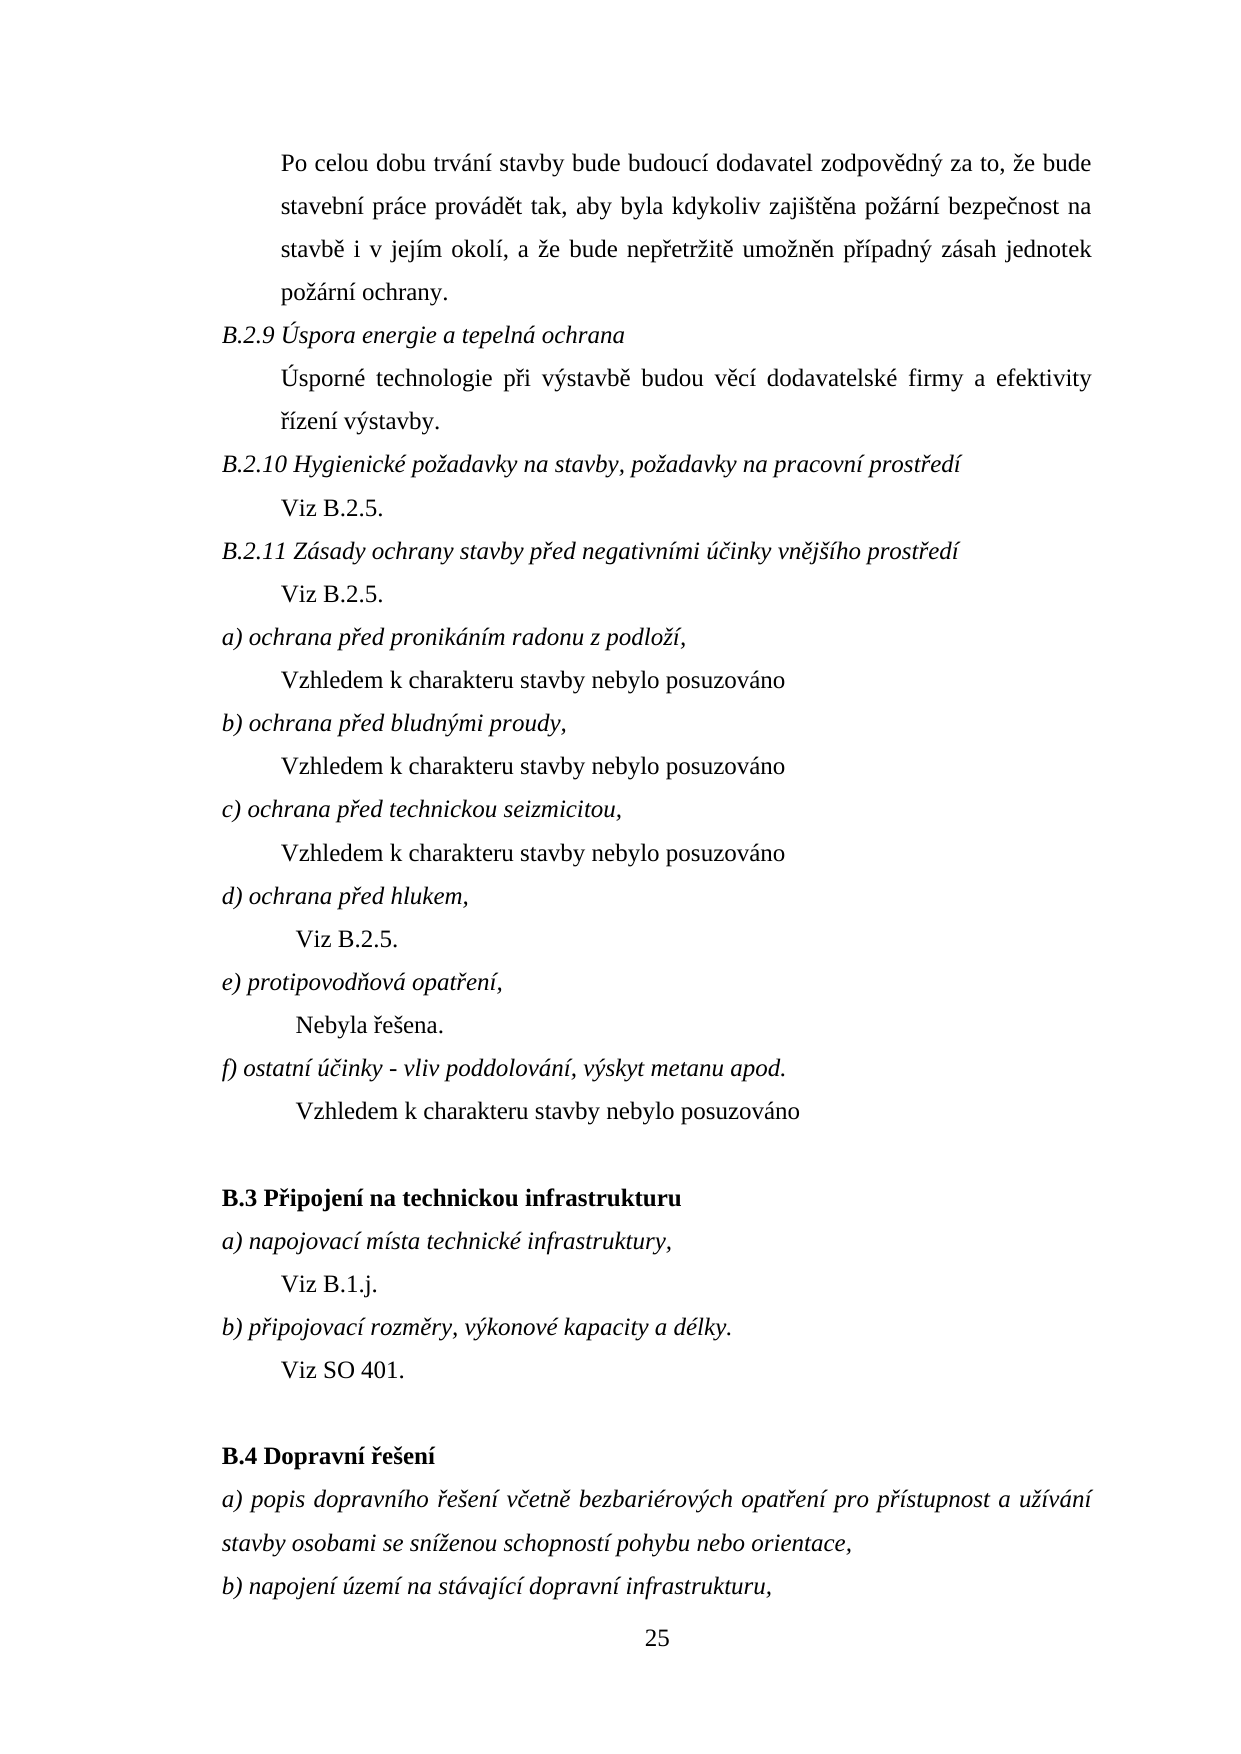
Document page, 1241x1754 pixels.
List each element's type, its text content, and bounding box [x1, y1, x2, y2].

text Viz B.2.5. [281, 579, 1093, 608]
text b) připojovací rozměry, výkonové kapacity a délky. [222, 1312, 1093, 1341]
text Vzhledem k charakteru stavby nebylo posuzováno [281, 838, 1093, 866]
text Úsporné technologie při výstavbě budou věcí dodavatelské firmy a efektivity řízení výstavby. [281, 363, 1093, 435]
text Viz B.2.5. [281, 493, 1093, 521]
text a) popis dopravního řešení včetně bezbariérových opatření pro přístupnost a užívání stavby osobami se sníženou schopností pohybu nebo orientace, [222, 1484, 1093, 1556]
text B.4 Dopravní řešení [222, 1441, 1093, 1470]
text Nebyla řešena. [222, 1010, 1093, 1039]
text Viz B.1.j. [281, 1269, 1093, 1298]
text d) ochrana před hlukem, [222, 881, 1093, 909]
text B.3 Připojení na technickou infrastrukturu [222, 1183, 1093, 1211]
text b) napojení území na stávající dopravní infrastrukturu, [222, 1571, 1093, 1599]
text Po celou dobu trvání stavby bude budoucí dodavatel zodpovědný za to, že bude stavební práce provádět tak, aby byla kdykoliv zajištěna požární bezpečnost na stavbě i v jejím okolí, a že bude nepřetržitě umožněn případný zásah jednotek požární ochrany. [281, 148, 1093, 306]
text c) ochrana před technickou seizmicitou, [222, 794, 1093, 823]
text b) ochrana před bludnými proudy, [222, 708, 1093, 737]
text B.2.10 Hygienické požadavky na stavby, požadavky na pracovní prostředí [222, 449, 1093, 478]
text a) napojovací místa technické infrastruktury, [222, 1226, 1093, 1254]
text Vzhledem k charakteru stavby nebylo posuzováno [281, 751, 1093, 780]
text a) ochrana před pronikáním radonu z podloží, [222, 622, 1093, 651]
text Vzhledem k charakteru stavby nebylo posuzováno [281, 665, 1093, 694]
text Viz B.2.5. [281, 924, 1093, 953]
text Viz SO 401. [222, 1355, 1093, 1384]
text Vzhledem k charakteru stavby nebylo posuzováno [281, 1096, 1093, 1125]
text f) ostatní účinky - vliv poddolování, výskyt metanu apod. [222, 1053, 1093, 1082]
text B.2.11 Zásady ochrany stavby před negativními účinky vnějšího prostředí [222, 536, 1093, 564]
text e) protipovodňová opatření, [222, 967, 1093, 996]
text B.2.9 Úspora energie a tepelná ochrana [222, 320, 1093, 349]
